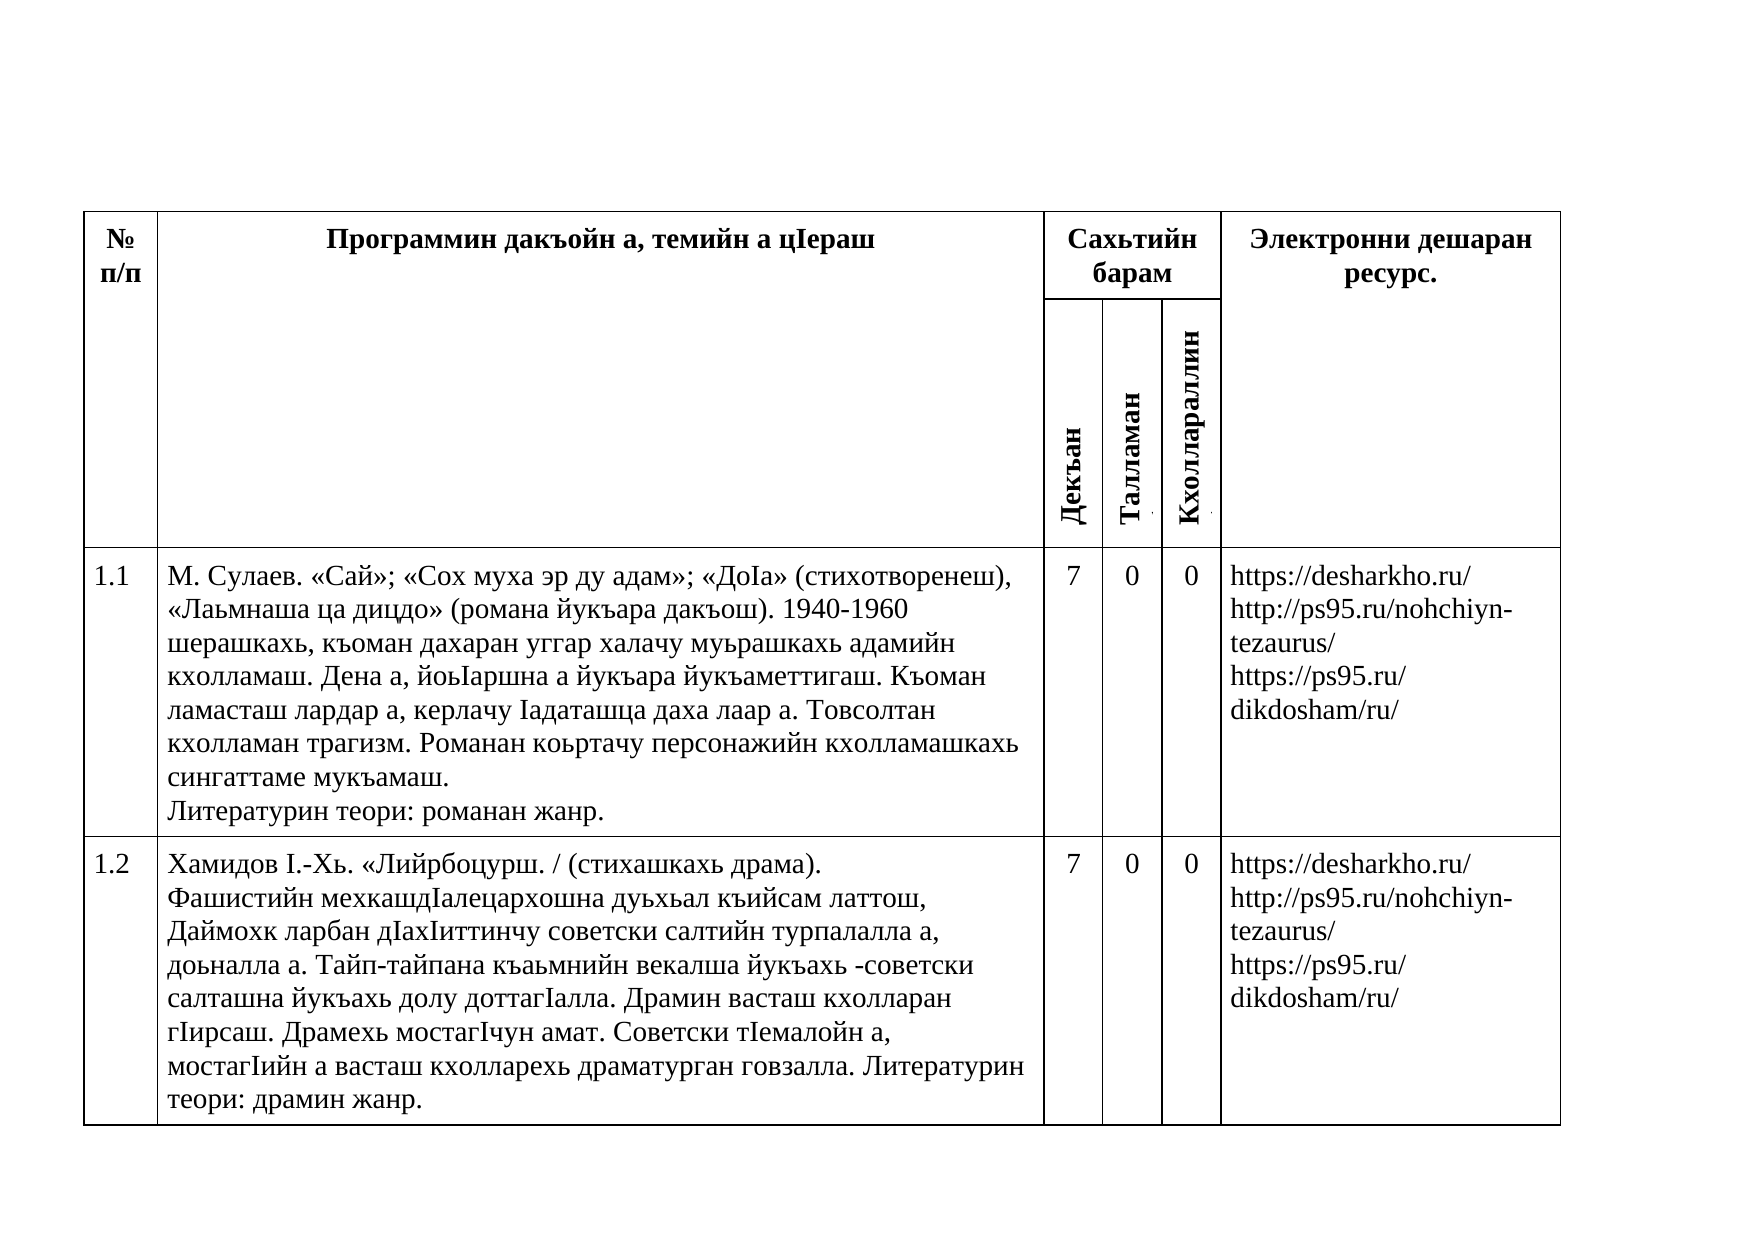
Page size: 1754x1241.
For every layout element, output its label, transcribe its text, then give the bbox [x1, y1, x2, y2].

table_header Сахьтийн барам [1045, 212, 1220, 298]
table_cell Декъан сахьташ [1045, 300, 1102, 547]
table_cell Талламан белхаш [1103, 300, 1161, 547]
table_header Программин дакъойн а, темийн а цӀераш [158, 212, 1043, 547]
table_cell https://desharkho.ru/ http://ps95.ru/nohchiyn-tezaurus/ https://ps95.ru/dikdosham/ru/ [1222, 548, 1560, 836]
table_cell Кхоллараллин белхаш [1163, 300, 1220, 547]
table_cell М. Сулаев. «Сай»; «Сох муха эр ду адам»; «ДоIа» (стихотворенеш), «Лаьмнаша ца дицдо» (романа йукъара дакъош). 1940-1960 шерашкахь, къоман дахаран уггар халачу муьрашкахь адамийн кхолламаш. Дена а, йоьIаршна а йукъара йукъаметтигаш. Къоман ламасташ лардар а, керлачу Iадаташца даха лаар а. Товсолтан кхолламан трагизм. Романан коьртачу персонажийн кхолламашкахь сингаттаме мукъамаш. Литературин теори: романан жанр. [158, 548, 1043, 836]
table_cell 0 [1103, 837, 1161, 1124]
table_cell 1.2 [85, 837, 157, 1124]
table_cell 0 [1163, 548, 1220, 836]
table_cell 1.1 [85, 548, 157, 836]
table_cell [1222, 837, 1560, 1124]
table_cell 7 [1045, 548, 1102, 836]
table_cell Хамидов I.-Хь. «Лийрбоцурш. / (стихашкахь драма). Фашистийн мехкашдIалецархошна дуьхьал къийсам латтош, Даймохк ларбан дIахIиттинчу советски салтийн турпалалла а, доьналла а. Тайп-тайпана къаьмнийн векалша йукъахь -советски салташна йукъахь долу доттагIалла. Драмин васташ кхолларан гIирсаш. Драмехь мостагIчун амат. Советски тIемалойн а, мостагIийн а васташ кхолларехь драматурган говзалла. Литературин теори: драмин жанр. [158, 837, 1043, 1124]
table_cell 0 [1163, 837, 1220, 1124]
table_cell 0 [1103, 548, 1161, 836]
table_cell 7 [1045, 837, 1102, 1124]
table_header Электронни дешаран ресурс. [1222, 212, 1560, 547]
table_header № п/п [85, 212, 157, 547]
